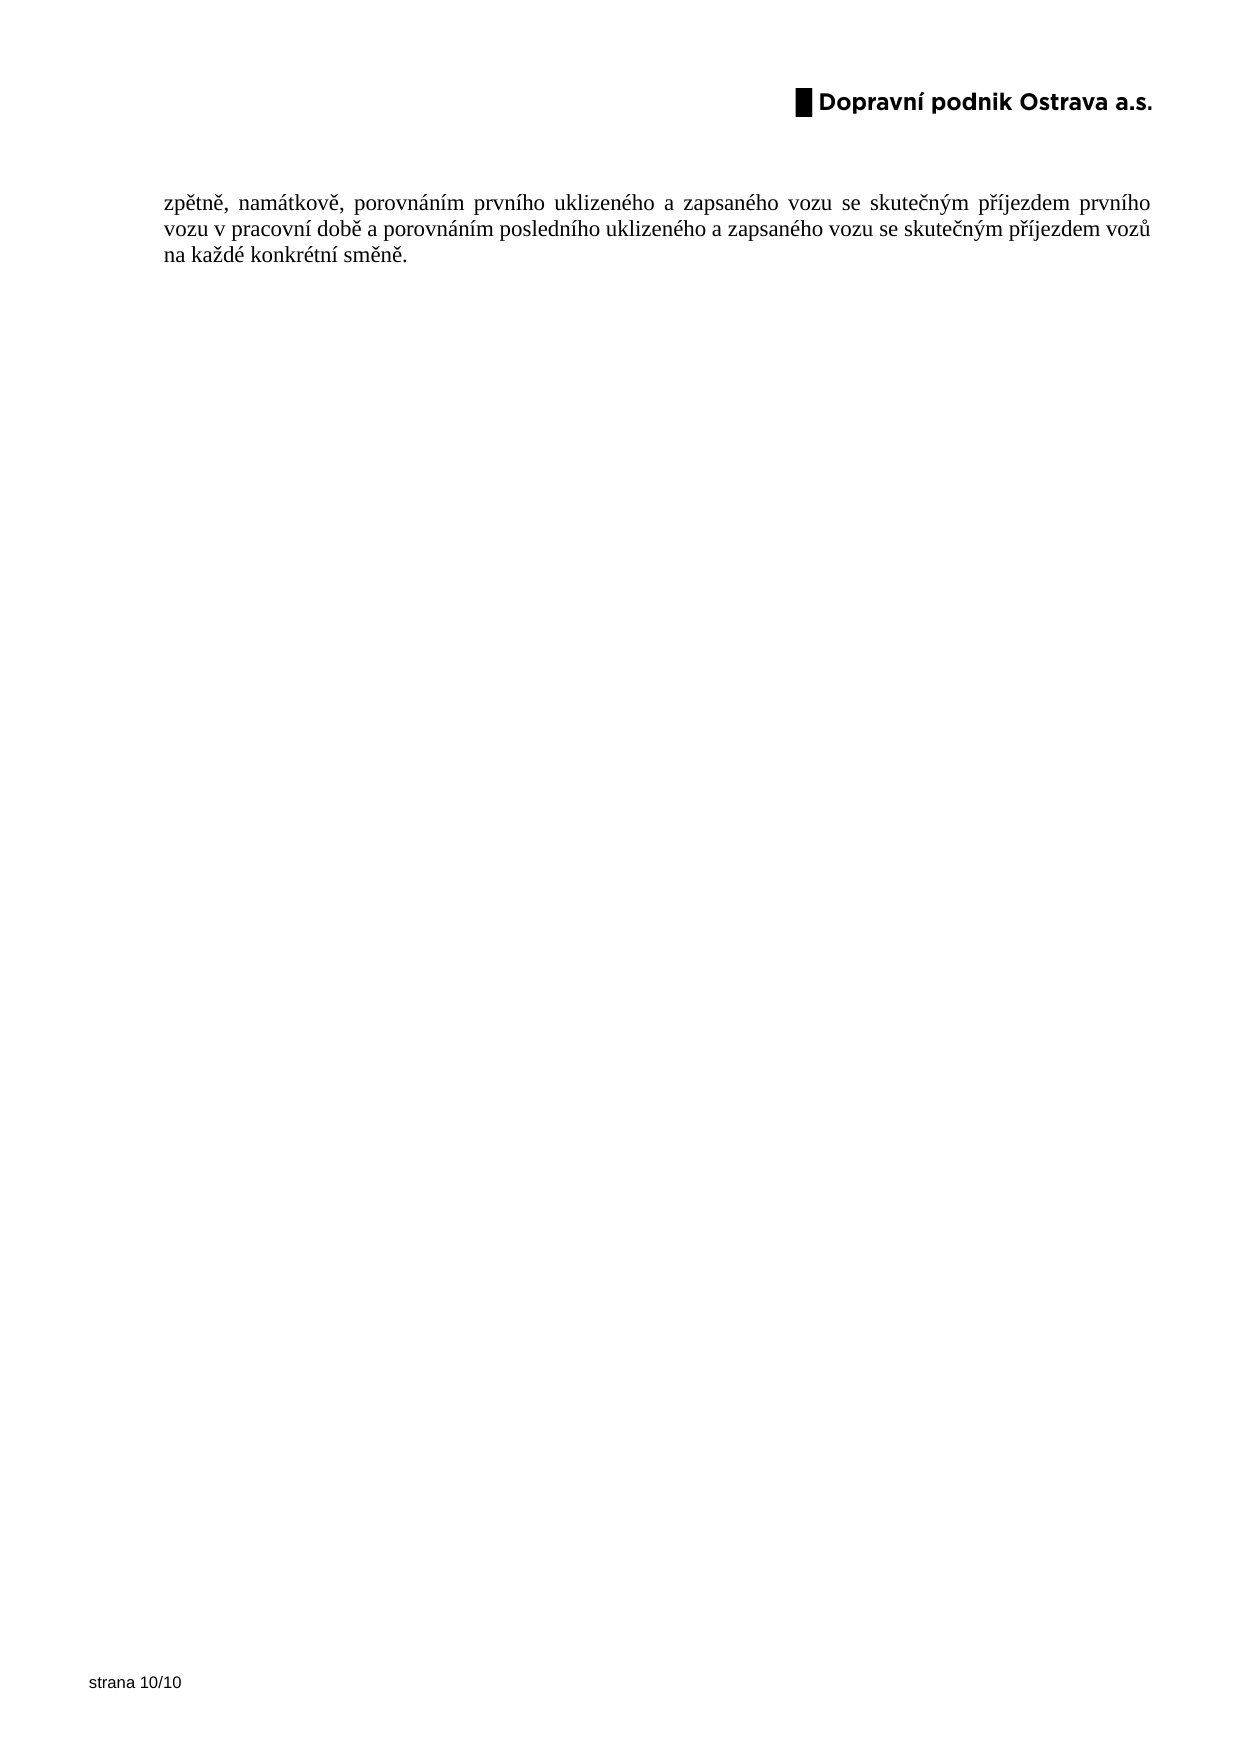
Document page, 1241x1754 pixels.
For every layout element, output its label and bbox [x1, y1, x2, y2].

list [164, 189, 1152, 268]
picture [795, 88, 1152, 117]
